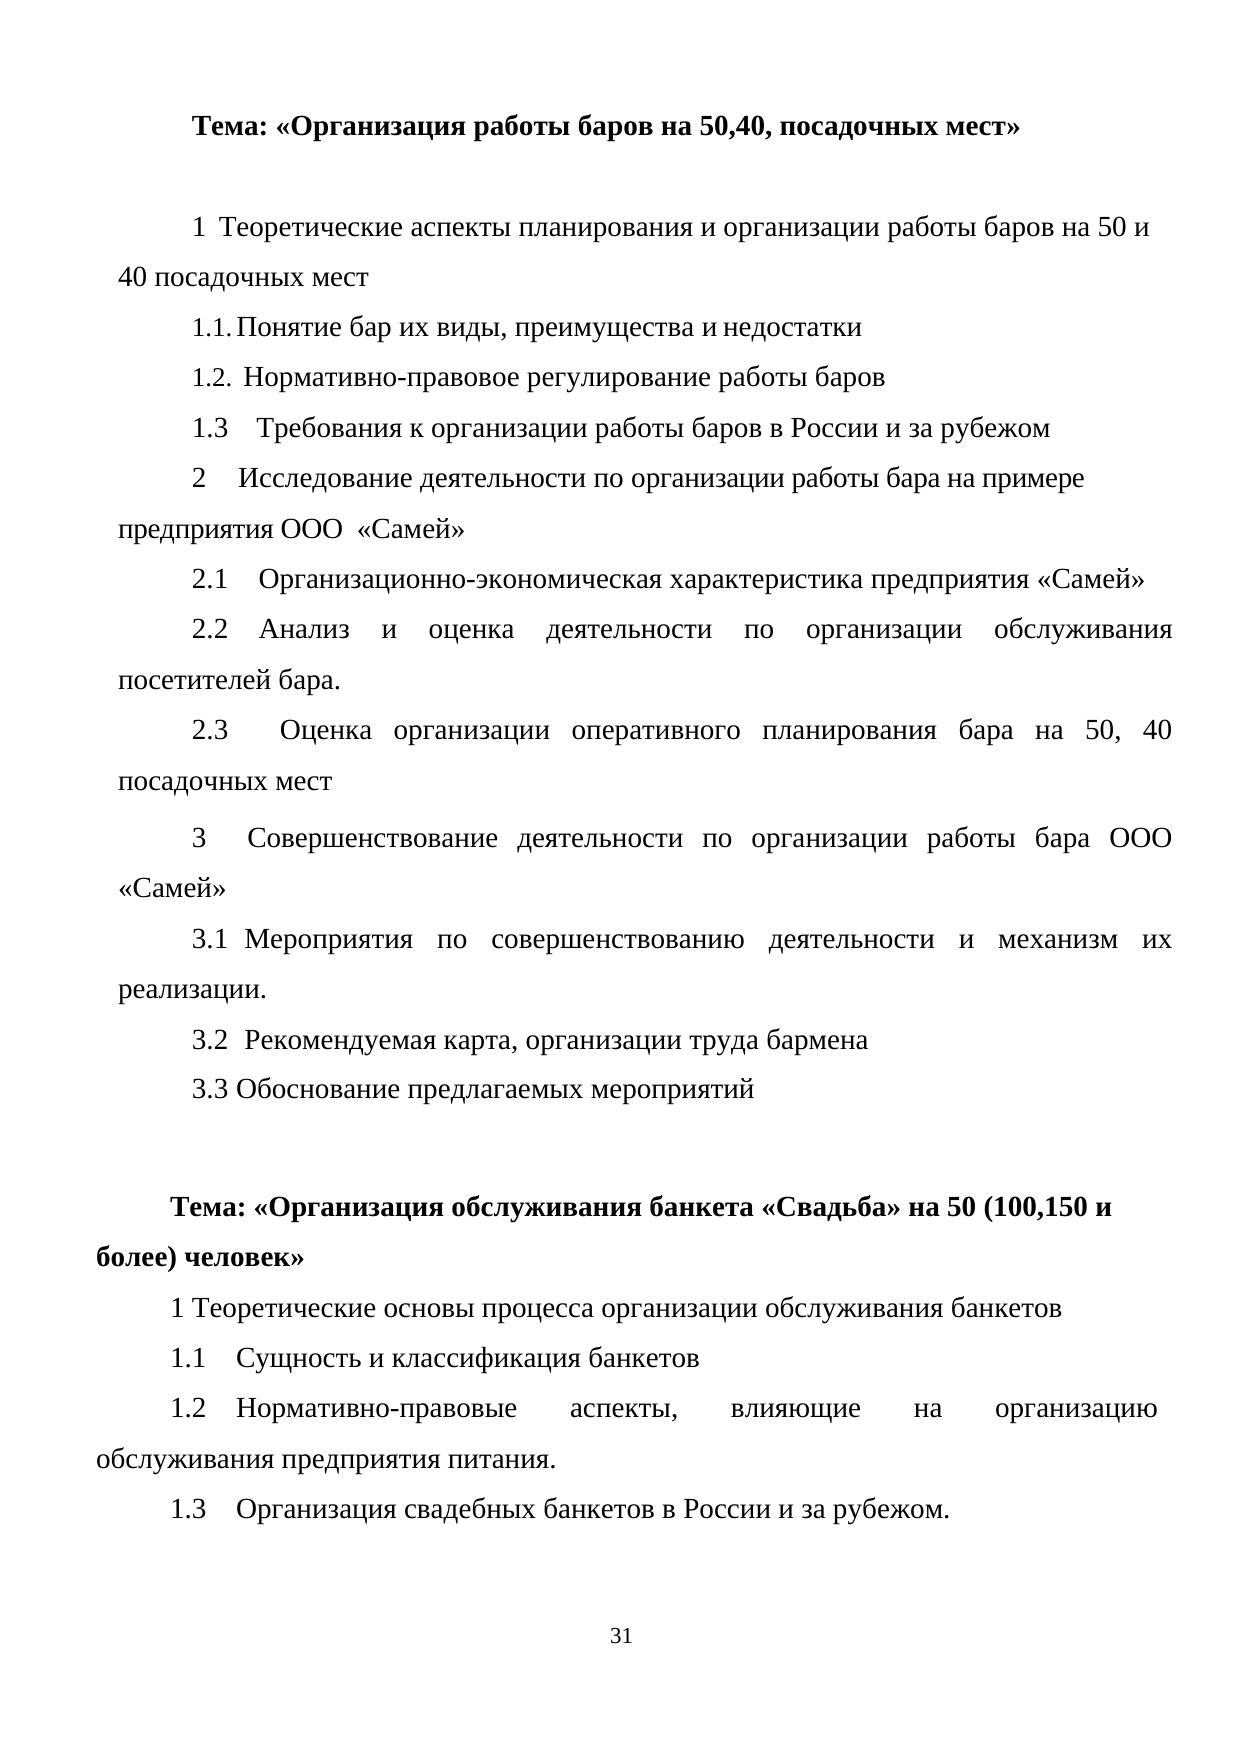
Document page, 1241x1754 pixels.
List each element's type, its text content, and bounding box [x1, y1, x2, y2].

list Обоснование предлагаемых мероприятий [118, 1072, 1173, 1106]
list Нормативно-правовые аспекты, влияющие на организацию обслуживания предприятия питания. [96, 1391, 1158, 1474]
text 1.3 Требования к организации работы баров в России и за рубежом [118, 410, 1173, 443]
list Мероприятия по совершенствованию деятельности и механизм их реализации. [118, 921, 1173, 1005]
text 1 Теоретические основы процесса организации обслуживания банкетов [96, 1290, 1194, 1323]
list Совершенствование деятельности по организации работы бара ООО «Самей» [118, 820, 1173, 904]
list Анализ и оценка деятельности по организации обслуживания посетителей бара. [118, 612, 1173, 696]
list Организация свадебных банкетов в России и за рубежом. [96, 1491, 1194, 1525]
list Рекомендуемая карта, организации труда бармена [118, 1022, 1173, 1055]
list Исследование деятельности по организации работы бара на примере предприятия ООО «Самей» [118, 460, 1173, 544]
subtitle Тема: «Организация работы баров на 50,40, посадочных мест» [118, 108, 1106, 142]
text Тема: «Организация обслуживания банкета «Свадьба» на 50 (100,150 и более) человек» [96, 1189, 1129, 1273]
list Сущность и классификация банкетов [96, 1340, 1194, 1374]
list Организационно-экономическая характеристика предприятия «Самей» [118, 561, 1173, 595]
list Теоретические аспекты планирования и организации работы баров на 50 и 40 посадочных мест [118, 209, 1173, 292]
list Нормативно-правовое регулирование работы баров [118, 359, 1173, 393]
list Понятие бар их виды, преимущества и недостатки [118, 309, 1173, 343]
list Оценка организации оперативного планирования бара на 50, 40 посадочных мест [118, 712, 1173, 796]
